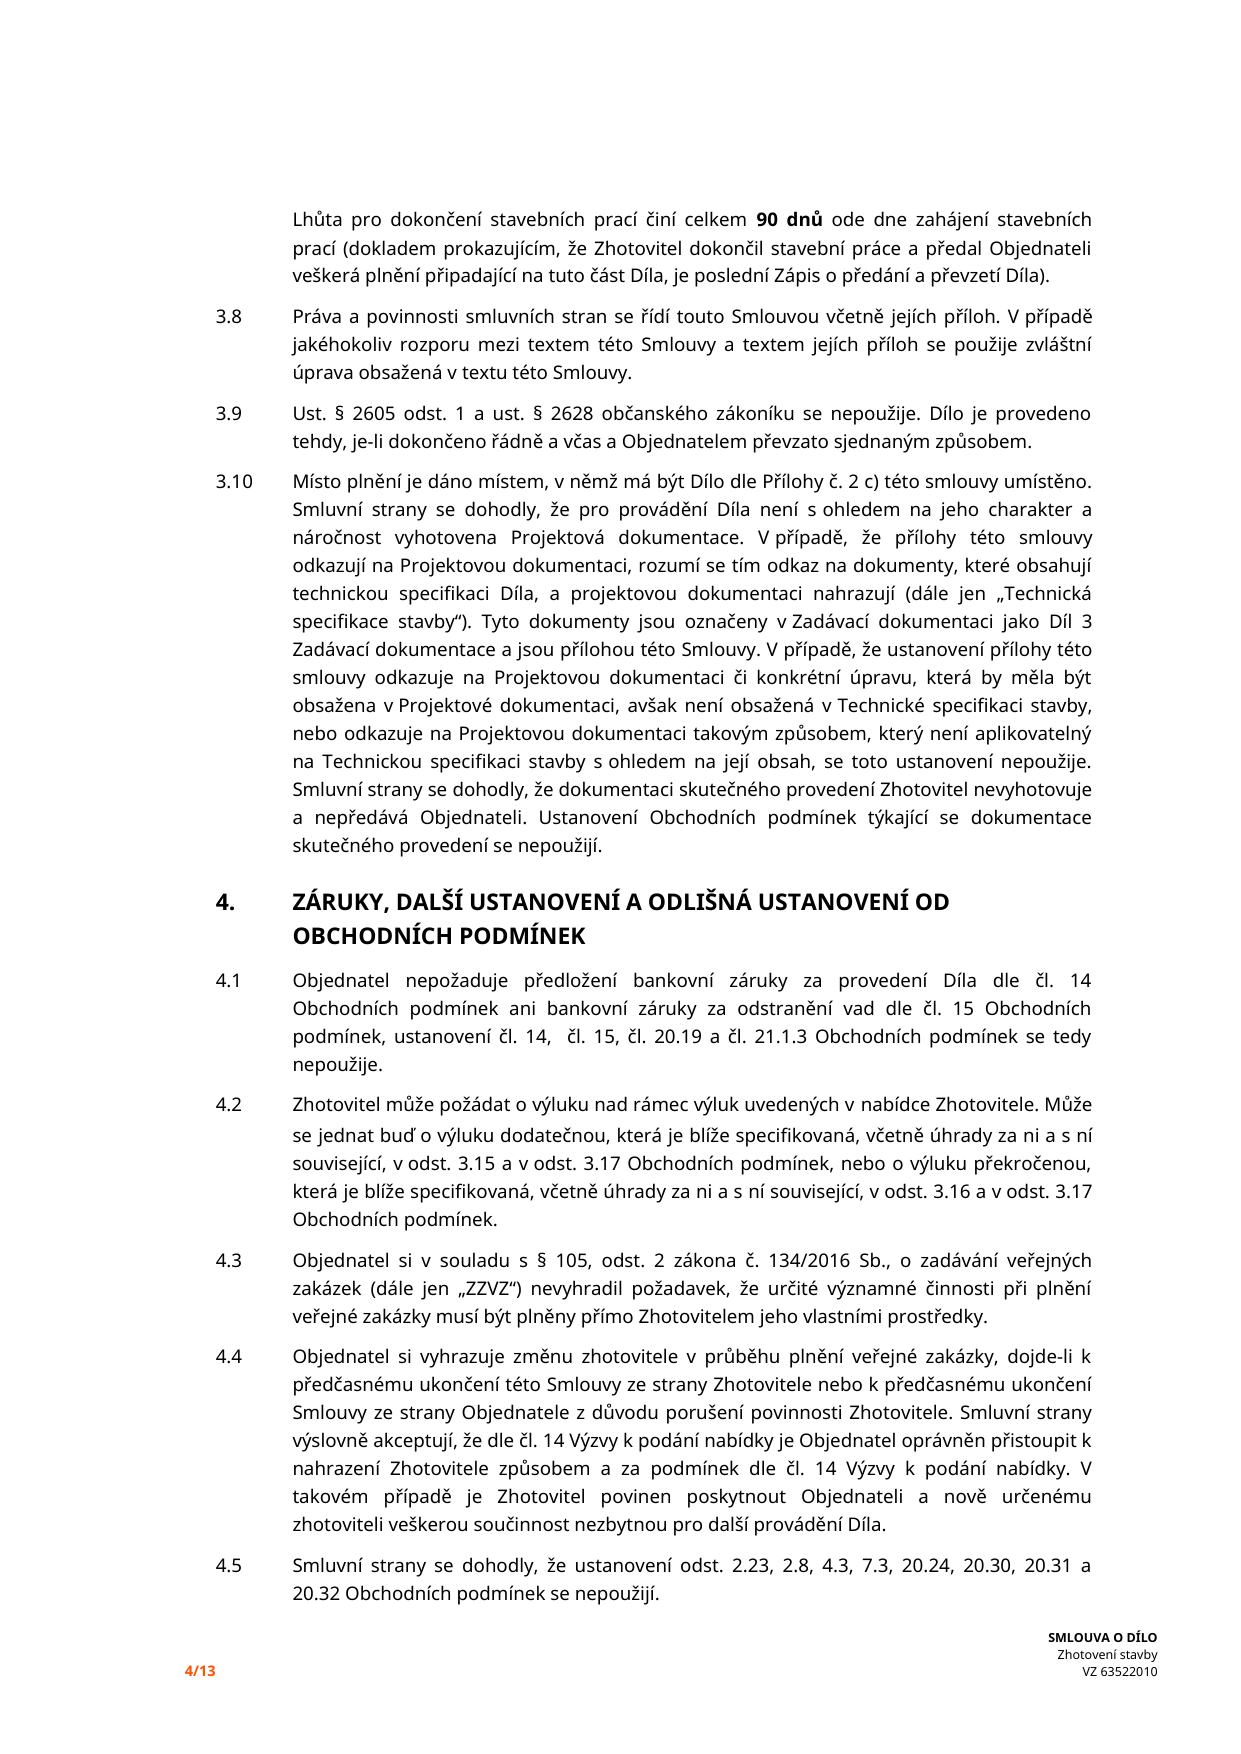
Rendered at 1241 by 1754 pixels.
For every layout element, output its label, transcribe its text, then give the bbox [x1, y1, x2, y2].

text Zhotovitel může požádat o výluku nad rámec výluk uvedených v nabídce Zhotovitele. Může se jednat buď o výluku dodatečnou, která je blíže specifikovaná, včetně úhrady za ni a s ní související, v odst. 3.15 a v odst. 3.17 Obchodních podmínek, nebo o výluku překročenou, která je blíže specifikovaná, včetně úhrady za ni a s ní související, v odst. 3.16 a v odst. 3.17 Obchodních podmínek. [216, 1092, 1093, 1232]
text Práva a povinnosti smluvních stran se řídí touto Smlouvou včetně jejích příloh. V případě jakéhokoliv rozporu mezi textem této Smlouvy a textem jejích příloh se použije zvláštní úprava obsažená v textu této Smlouvy. [216, 303, 1093, 385]
text ZÁRUKY, DALŠÍ USTANOVENÍ A ODLIŠNÁ USTANOVENÍ OD OBCHODNÍCH PODMÍNEK [216, 886, 1093, 951]
text Objednatel nepožaduje předložení bankovní záruky za provedení Díla dle čl. 14 Obchodních podmínek ani bankovní záruky za odstranění vad dle čl. 15 Obchodních podmínek, ustanovení čl. 14, čl. 15, čl. 20.19 a čl. 21.1.3 Obchodních podmínek se tedy nepoužije. [216, 967, 1093, 1077]
text Lhůta pro dokončení stavebních prací činí celkem 90 dnů ode dne zahájení stavebních prací (dokladem prokazujícím, že Zhotovitel dokončil stavební práce a předal Objednateli veškerá plnění připadající na tuto část Díla, je poslední Zápis o předání a převzetí Díla). [292, 207, 1093, 288]
text Objednatel si vyhrazuje změnu zhotovitele v průběhu plnění veřejné zakázky, dojde-li k předčasnému ukončení této Smlouvy ze strany Zhotovitele nebo k předčasnému ukončení Smlouvy ze strany Objednatele z důvodu porušení povinnosti Zhotovitele. Smluvní strany výslovně akceptují, že dle čl. 14 Výzvy k podání nabídky je Objednatel oprávněn přistoupit k nahrazení Zhotovitele způsobem a za podmínek dle čl. 14 Výzvy k podání nabídky. V takovém případě je Zhotovitel povinen poskytnout Objednateli a nově určenému zhotoviteli veškerou součinnost nezbytnou pro další provádění Díla. [216, 1343, 1093, 1537]
text Smluvní strany se dohodly, že ustanovení odst. 2.23, 2.8, 4.3, 7.3, 20.24, 20.30, 20.31 a 20.32 Obchodních podmínek se nepoužijí. [216, 1552, 1093, 1606]
text Objednatel si v souladu s § 105, odst. 2 zákona č. 134/2016 Sb., o zadávání veřejných zakázek (dále jen „ZZVZ“) nevyhradil požadavek, že určité významné činnosti při plnění veřejné zakázky musí být plněny přímo Zhotovitelem jeho vlastními prostředky. [216, 1247, 1093, 1328]
text Ust. § 2605 odst. 1 a ust. § 2628 občanského zákoníku se nepoužije. Dílo je provedeno tehdy, je-li dokončeno řádně a včas a Objednatelem převzato sjednaným způsobem. [216, 400, 1093, 453]
text Místo plnění je dáno místem, v němž má být Dílo dle Přílohy č. 2 c) této smlouvy umístěno. Smluvní strany se dohodly, že pro provádění Díla není s ohledem na jeho charakter a náročnost vyhotovena Projektová dokumentace. V případě, že přílohy této smlouvy odkazují na Projektovou dokumentaci, rozumí se tím odkaz na dokumenty, které obsahují technickou specifikaci Díla, a projektovou dokumentaci nahrazují (dále jen „Technická specifikace stavby“). Tyto dokumenty jsou označeny v Zadávací dokumentaci jako Díl 3 Zadávací dokumentace a jsou přílohou této Smlouvy. V případě, že ustanovení přílohy této smlouvy odkazuje na Projektovou dokumentaci či konkrétní úpravu, která by měla být obsažena v Projektové dokumentaci, avšak není obsažená v Technické specifikaci stavby, nebo odkazuje na Projektovou dokumentaci takovým způsobem, který není aplikovatelný na Technickou specifikaci stavby s ohledem na její obsah, se toto ustanovení nepoužije. Smluvní strany se dohodly, že dokumentaci skutečného provedení Zhotovitel nevyhotovuje a nepředává Objednateli. Ustanovení Obchodních podmínek týkající se dokumentace skutečného provedení se nepoužijí. [216, 468, 1093, 858]
